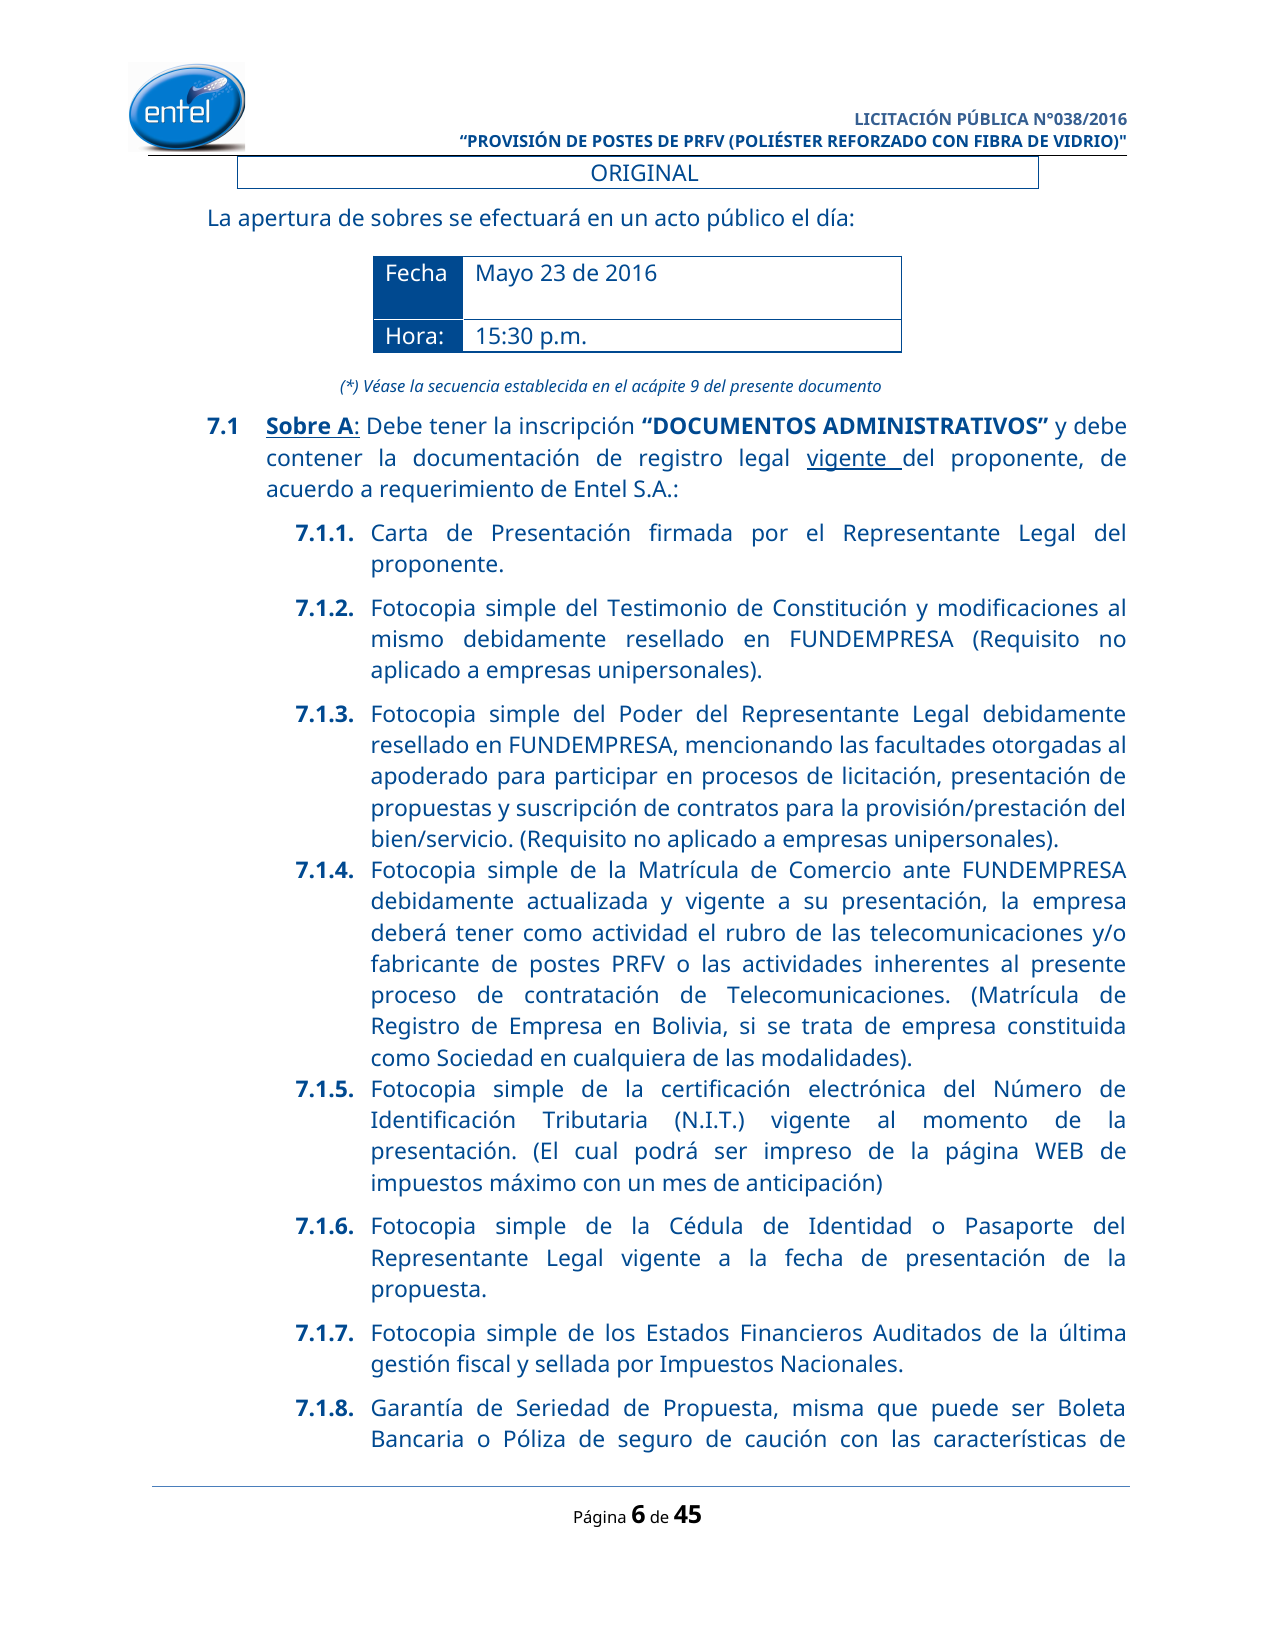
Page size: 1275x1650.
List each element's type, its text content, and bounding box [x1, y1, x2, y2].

list Fotocopia simple de la Cédula de Identidad o Pasaporte del Representante Legal vigente a la fecha de presentación de la propuesta. [295, 1210, 1127, 1304]
list Fotocopia simple del Testimonio de Constitución y modificaciones al mismo debidamente resellado en FUNDEMPRESA (Requisito no aplicado a empresas unipersonales). [295, 592, 1127, 685]
list Fotocopia simple de los Estados Financieros Auditados de la última gestión fiscal y sellada por Impuestos Nacionales. [295, 1317, 1127, 1379]
text La apertura de sobres se efectuará en un acto público el día: [207, 202, 1127, 233]
list Fotocopia simple del Poder del Representante Legal debidamente resellado en FUNDEMPRESA, mencionando las facultades otorgadas al apoderado para participar en procesos de licitación, presentación de propuestas y suscripción de contratos para la provisión/prestación del bien/servicio. (Requisito no aplicado a empresas unipersonales). [295, 698, 1127, 854]
table_header Fecha: [374, 257, 463, 319]
list Fotocopia simple de la certificación electrónica del Número de Identificación Tributaria (N.I.T.) vigente al momento de la presentación. (El cual podrá ser impreso de la página WEB de impuestos máximo con un mes de anticipación) [295, 1073, 1127, 1198]
table_header Mayo 23 de 2016 [464, 257, 901, 319]
list Fotocopia simple de la Matrícula de Comercio ante FUNDEMPRESA debidamente actualizada y vigente a su presentación, la empresa deberá tener como actividad el rubro de las telecomunicaciones y/o fabricante de postes PRFV o las actividades inherentes al presente proceso de contratación de Telecomunicaciones. (Matrícula de Registro de Empresa en Bolivia, si se trata de empresa constituida como Sociedad en cualquiera de las modalidades). [295, 854, 1127, 1073]
list Carta de Presentación firmada por el Representante Legal del proponente. [295, 517, 1127, 579]
table_cell 15:30 p.m. [464, 320, 901, 351]
list Sobre A: Debe tener la inscripción “DOCUMENTOS ADMINISTRATIVOS” y debe contener la documentación de registro legal vigente del proponente, de acuerdo a requerimiento de Entel S.A.: [207, 410, 1127, 504]
picture [128, 62, 246, 152]
text (*) Véase la secuencia establecida en el acápite 9 del presente documento [340, 375, 1127, 398]
table_cell Hora: [374, 320, 463, 351]
